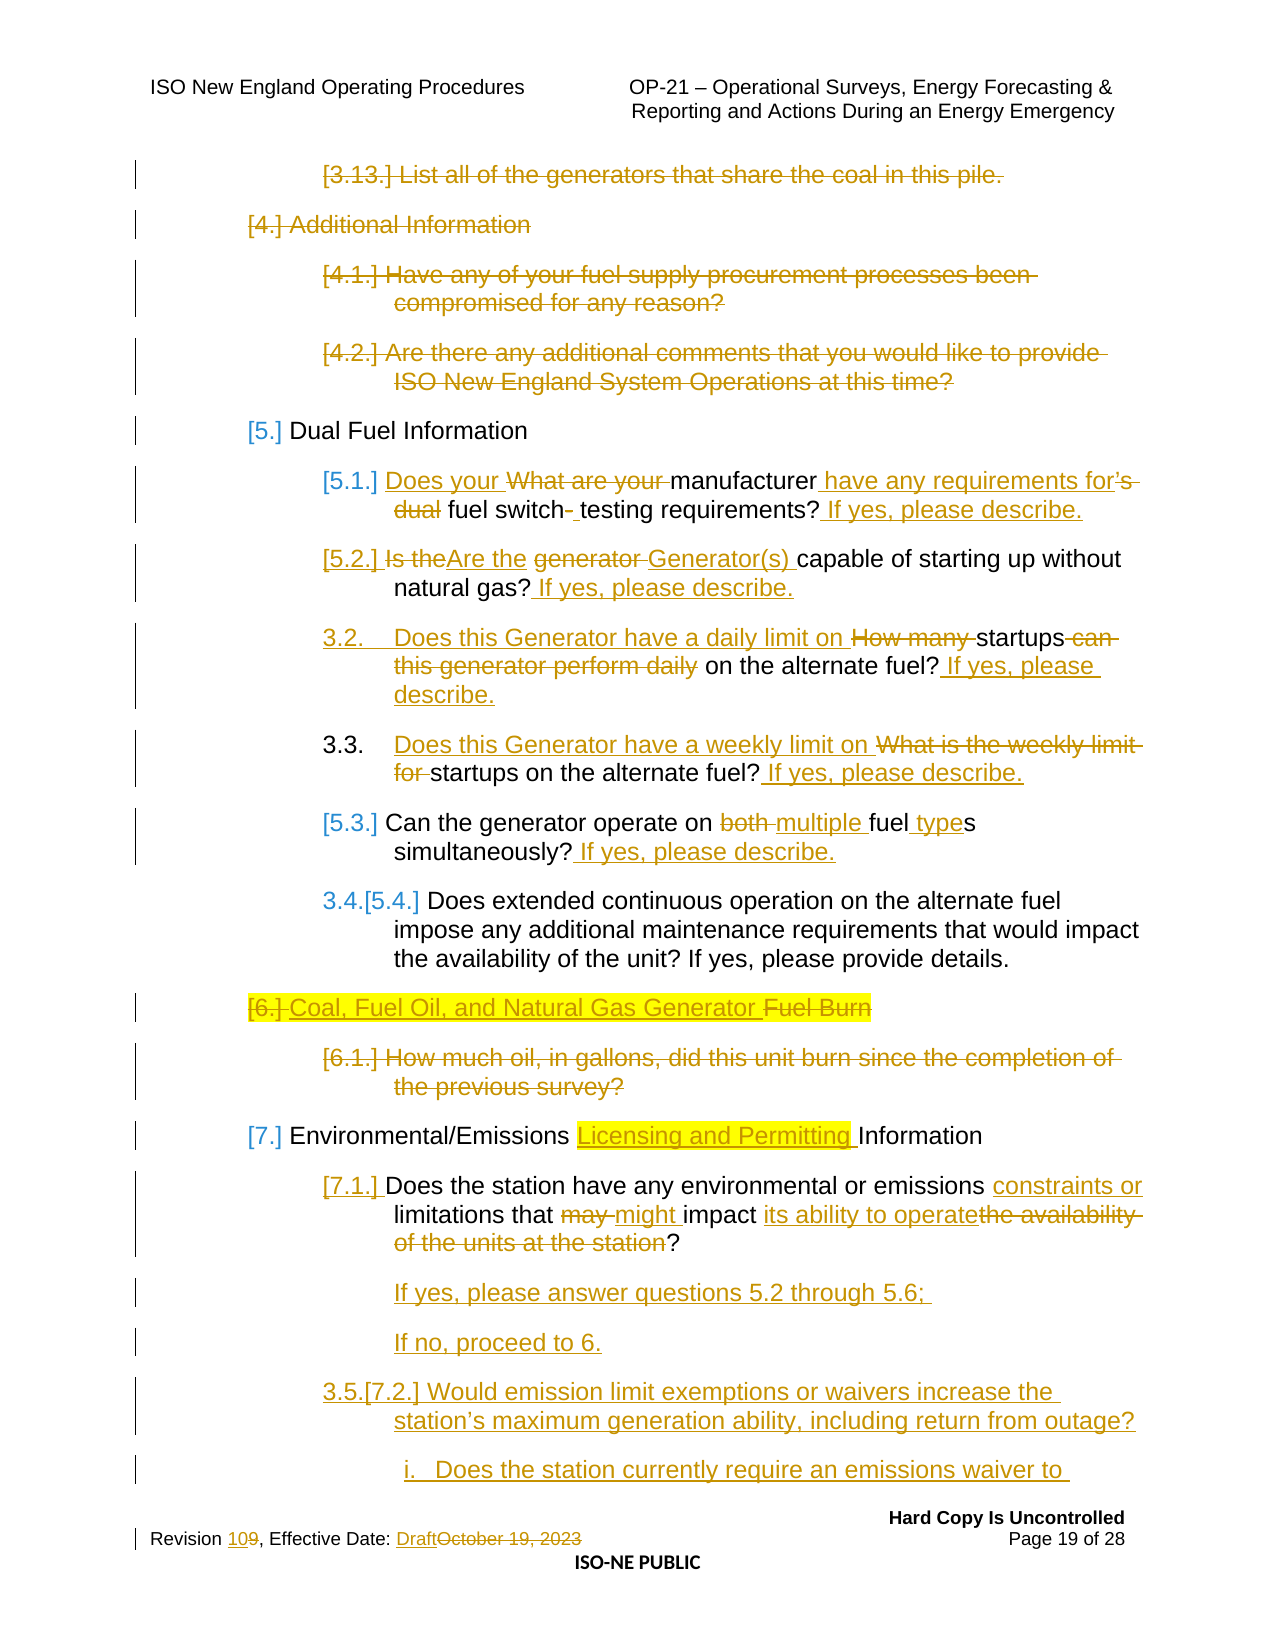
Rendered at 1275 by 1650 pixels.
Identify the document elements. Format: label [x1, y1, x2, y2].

table_cell [161, 150, 1155, 1484]
table_cell [124, 150, 161, 1484]
